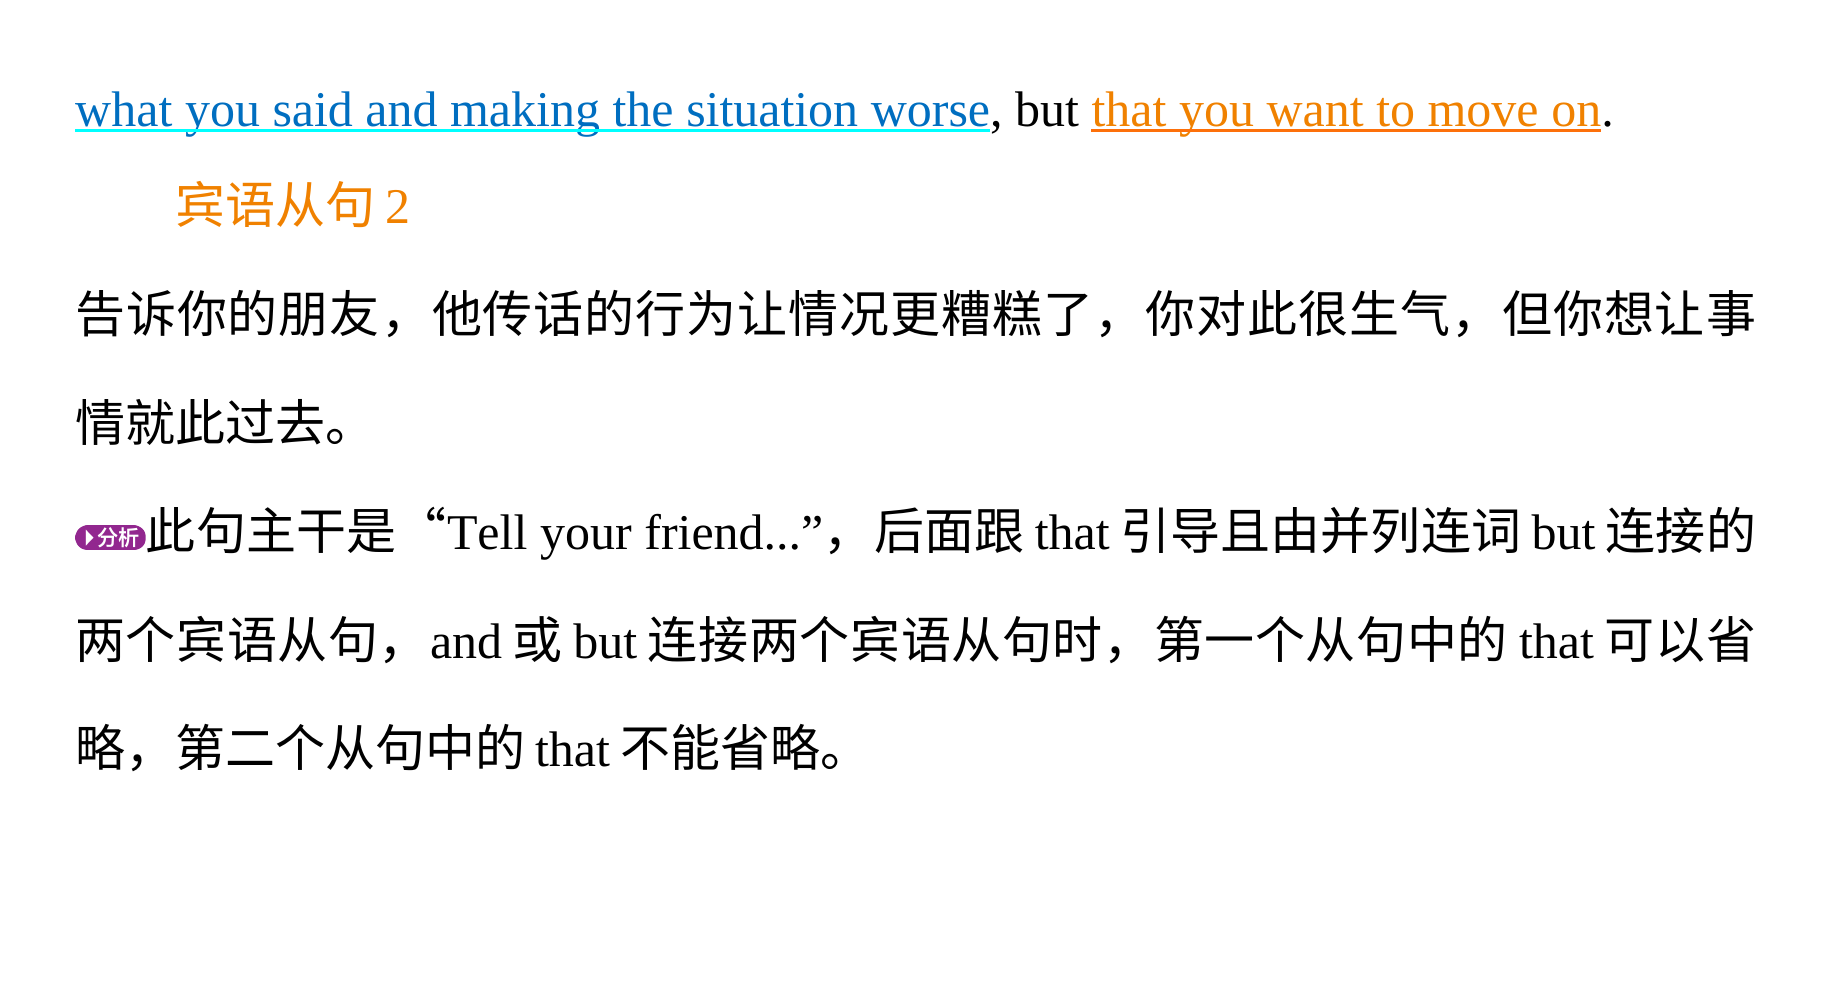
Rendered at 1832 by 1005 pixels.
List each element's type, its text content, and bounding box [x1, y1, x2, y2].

text what you said and making the situation worse, but that you want to move on. [75, 79, 1756, 137]
picture [75, 525, 146, 550]
text 宾语从句2 [75, 166, 1756, 238]
text 此句主干是“Tell your friend...”，后面跟that引导且由并列连词but连接的两个宾语从句，and或but连接两个宾语从句时，第一个从句中的that可以省略，第二个从句中的that不能省略。 [75, 491, 1756, 781]
text 告诉你的朋友，他传话的行为让情况更糟糕了，你对此很生气，但你想让事情就此过去。 [75, 274, 1756, 455]
